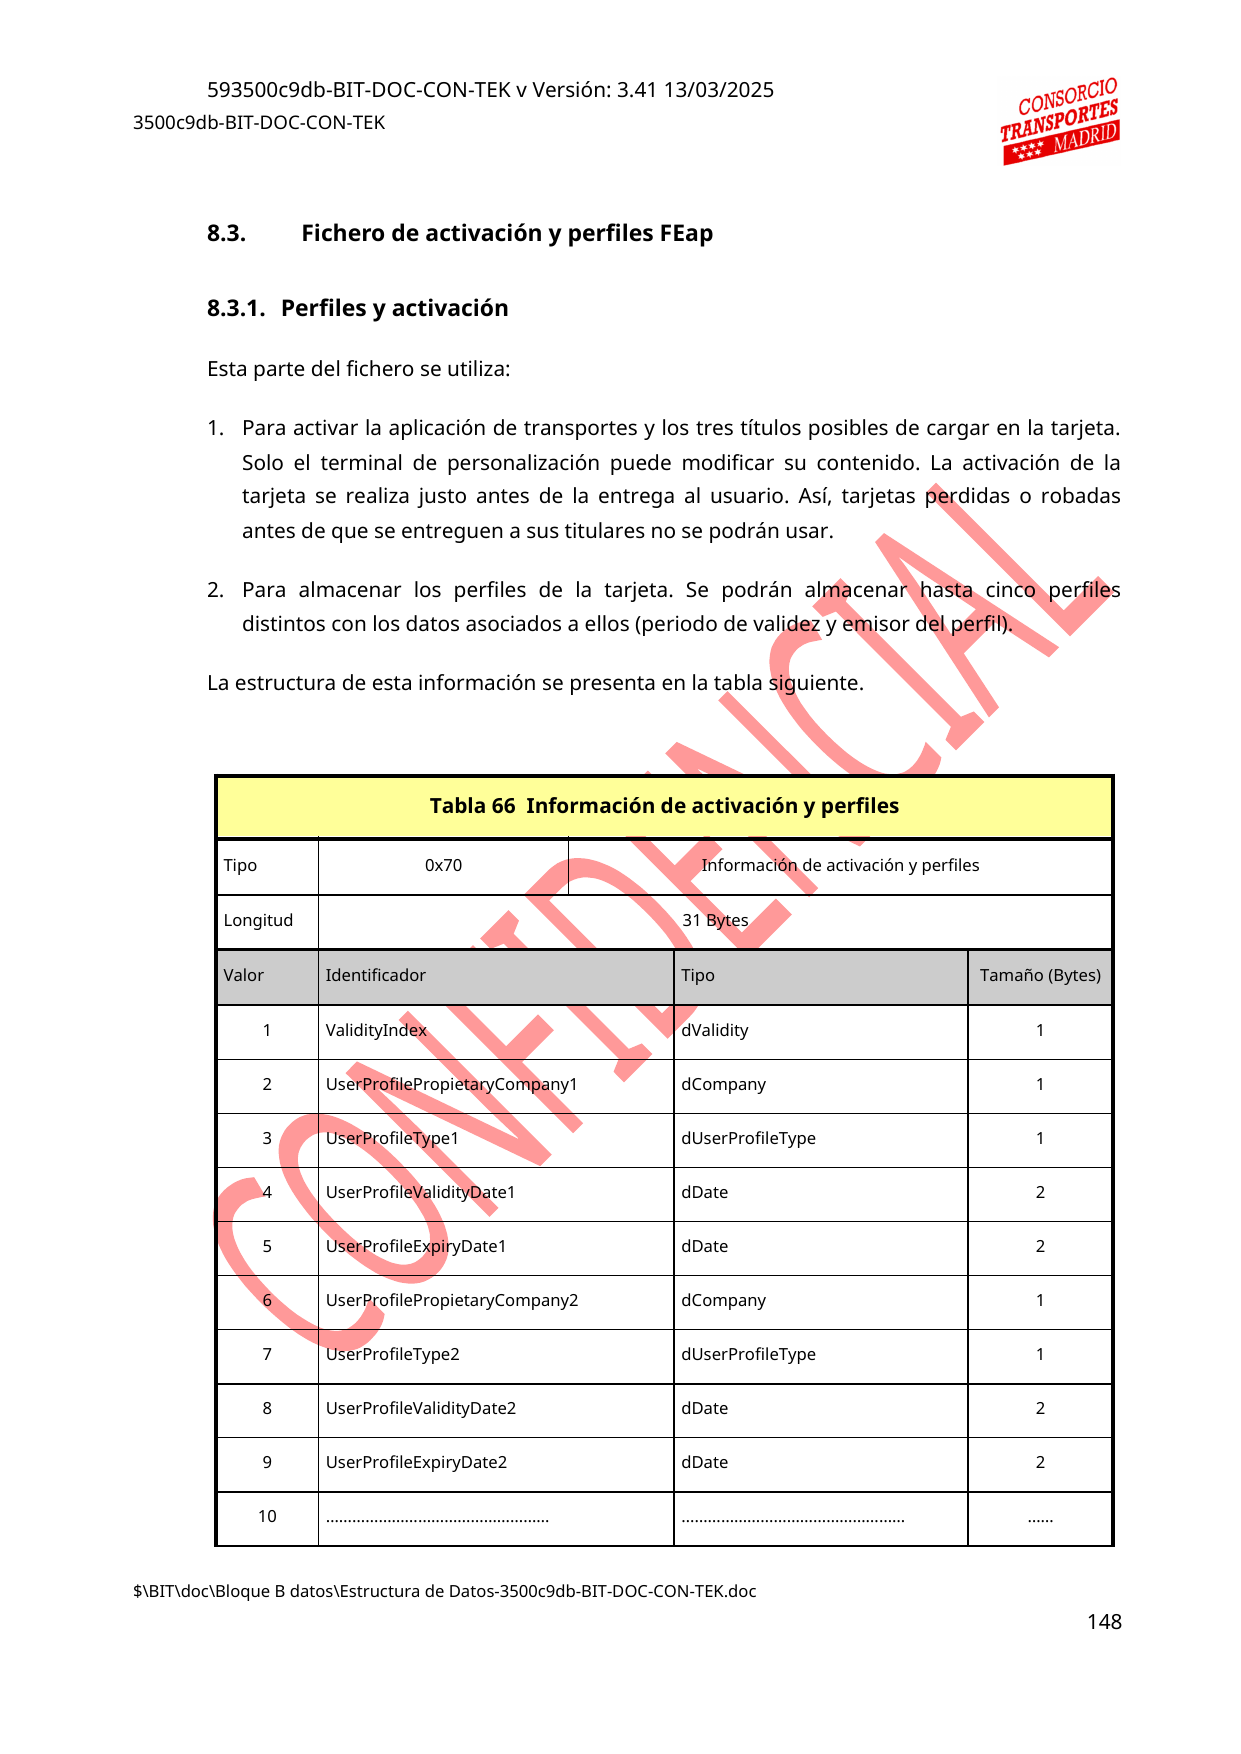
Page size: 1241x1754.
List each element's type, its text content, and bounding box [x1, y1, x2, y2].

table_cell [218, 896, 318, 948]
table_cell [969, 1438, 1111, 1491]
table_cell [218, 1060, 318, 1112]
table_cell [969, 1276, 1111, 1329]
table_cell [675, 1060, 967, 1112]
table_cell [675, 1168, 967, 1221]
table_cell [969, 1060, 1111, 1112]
list Para activar la aplicación de transportes y los tres títulos posibles de cargar en el terminal de personalización puede modificar su contenido. La activación de la tarjeta se realiza justo antes de la entrega al usuario. Así, tarjetas perdidas o robadas antes de que se entreguen a sus titulares no se podrán usar. [207, 413, 1122, 544]
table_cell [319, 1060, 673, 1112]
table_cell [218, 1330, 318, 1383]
text Esta parte del fichero se utiliza: [207, 354, 1122, 383]
subtitle Perfiles y activación [207, 292, 1122, 323]
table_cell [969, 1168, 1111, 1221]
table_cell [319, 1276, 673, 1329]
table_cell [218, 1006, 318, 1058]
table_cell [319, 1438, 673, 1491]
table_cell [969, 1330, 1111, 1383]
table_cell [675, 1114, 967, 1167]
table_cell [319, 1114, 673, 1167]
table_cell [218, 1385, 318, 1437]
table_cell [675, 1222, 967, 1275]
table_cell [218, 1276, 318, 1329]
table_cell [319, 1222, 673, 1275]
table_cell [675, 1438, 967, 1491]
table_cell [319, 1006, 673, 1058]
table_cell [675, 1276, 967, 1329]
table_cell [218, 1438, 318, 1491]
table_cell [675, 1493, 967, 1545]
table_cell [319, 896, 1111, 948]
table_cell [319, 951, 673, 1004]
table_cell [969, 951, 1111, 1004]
text La estructura de esta información se presenta en la tabla siguiente. [207, 668, 1122, 696]
subtitle Fichero de activación y perfiles FEap [207, 217, 1122, 248]
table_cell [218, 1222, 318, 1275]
list Para almacenar los perfiles de podrán almacenar hasta cinco perfiles distintos con los datos asociados a ellos (periodo de validez y emisor del perfil). [207, 575, 1122, 637]
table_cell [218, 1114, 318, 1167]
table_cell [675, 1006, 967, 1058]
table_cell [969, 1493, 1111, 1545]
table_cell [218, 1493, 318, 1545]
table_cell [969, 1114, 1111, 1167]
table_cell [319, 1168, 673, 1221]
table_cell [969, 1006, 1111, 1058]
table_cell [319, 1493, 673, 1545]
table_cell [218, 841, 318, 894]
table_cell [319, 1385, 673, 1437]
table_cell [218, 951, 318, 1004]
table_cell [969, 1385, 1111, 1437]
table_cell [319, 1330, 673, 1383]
picture [996, 76, 1122, 166]
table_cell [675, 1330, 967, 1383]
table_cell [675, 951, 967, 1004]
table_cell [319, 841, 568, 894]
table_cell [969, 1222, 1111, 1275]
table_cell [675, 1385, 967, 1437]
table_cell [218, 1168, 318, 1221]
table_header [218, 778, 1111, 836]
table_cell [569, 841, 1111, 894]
